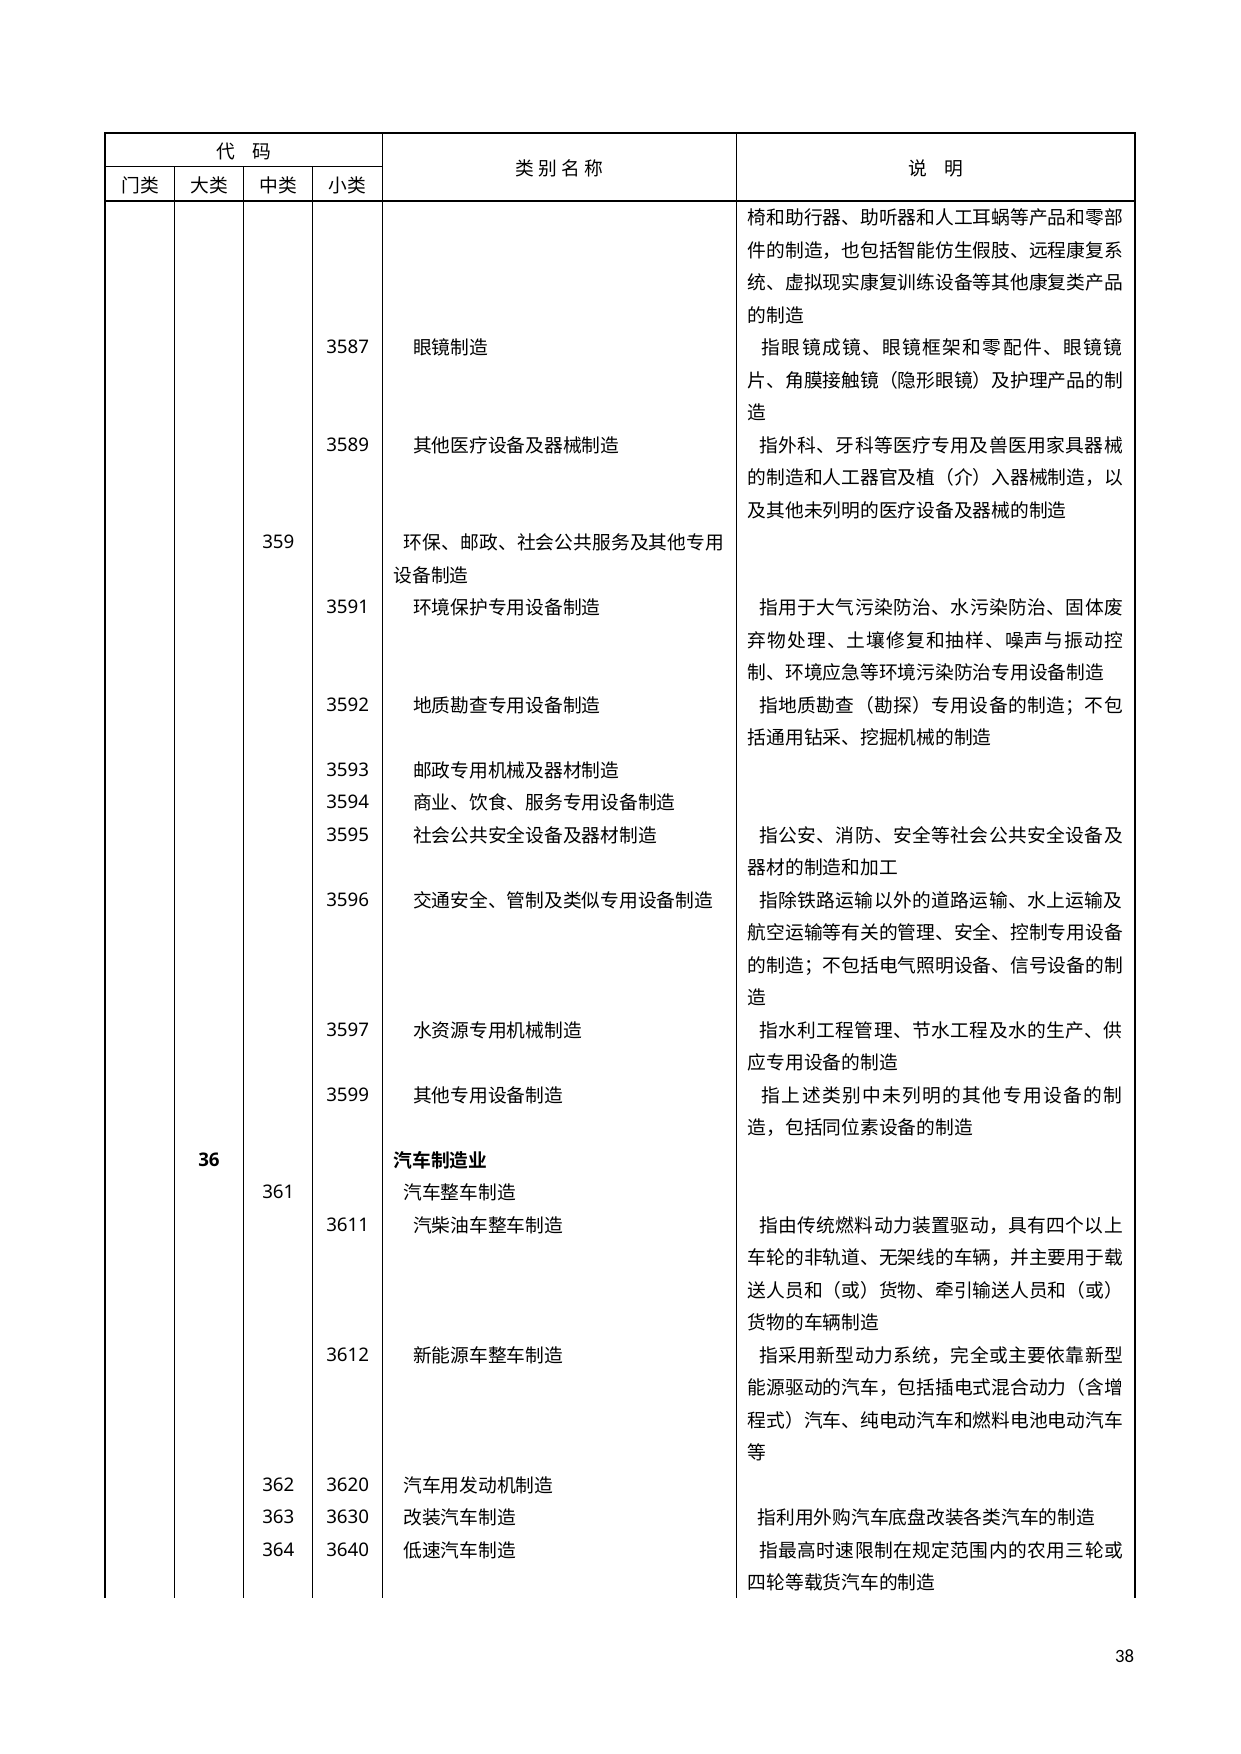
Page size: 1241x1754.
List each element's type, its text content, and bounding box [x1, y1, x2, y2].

table_cell 中类 [244, 167, 312, 200]
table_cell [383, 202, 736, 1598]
table_cell 大类 [175, 167, 243, 200]
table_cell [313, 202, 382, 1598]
table_header 代 码 [106, 134, 382, 166]
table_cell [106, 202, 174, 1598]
table_cell 门类 [106, 167, 174, 200]
table_cell 小类 [313, 167, 382, 200]
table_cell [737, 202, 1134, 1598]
table_header 说 明 [737, 134, 1134, 200]
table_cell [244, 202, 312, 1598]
table_header 类 别 名 称 [383, 134, 736, 200]
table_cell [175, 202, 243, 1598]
